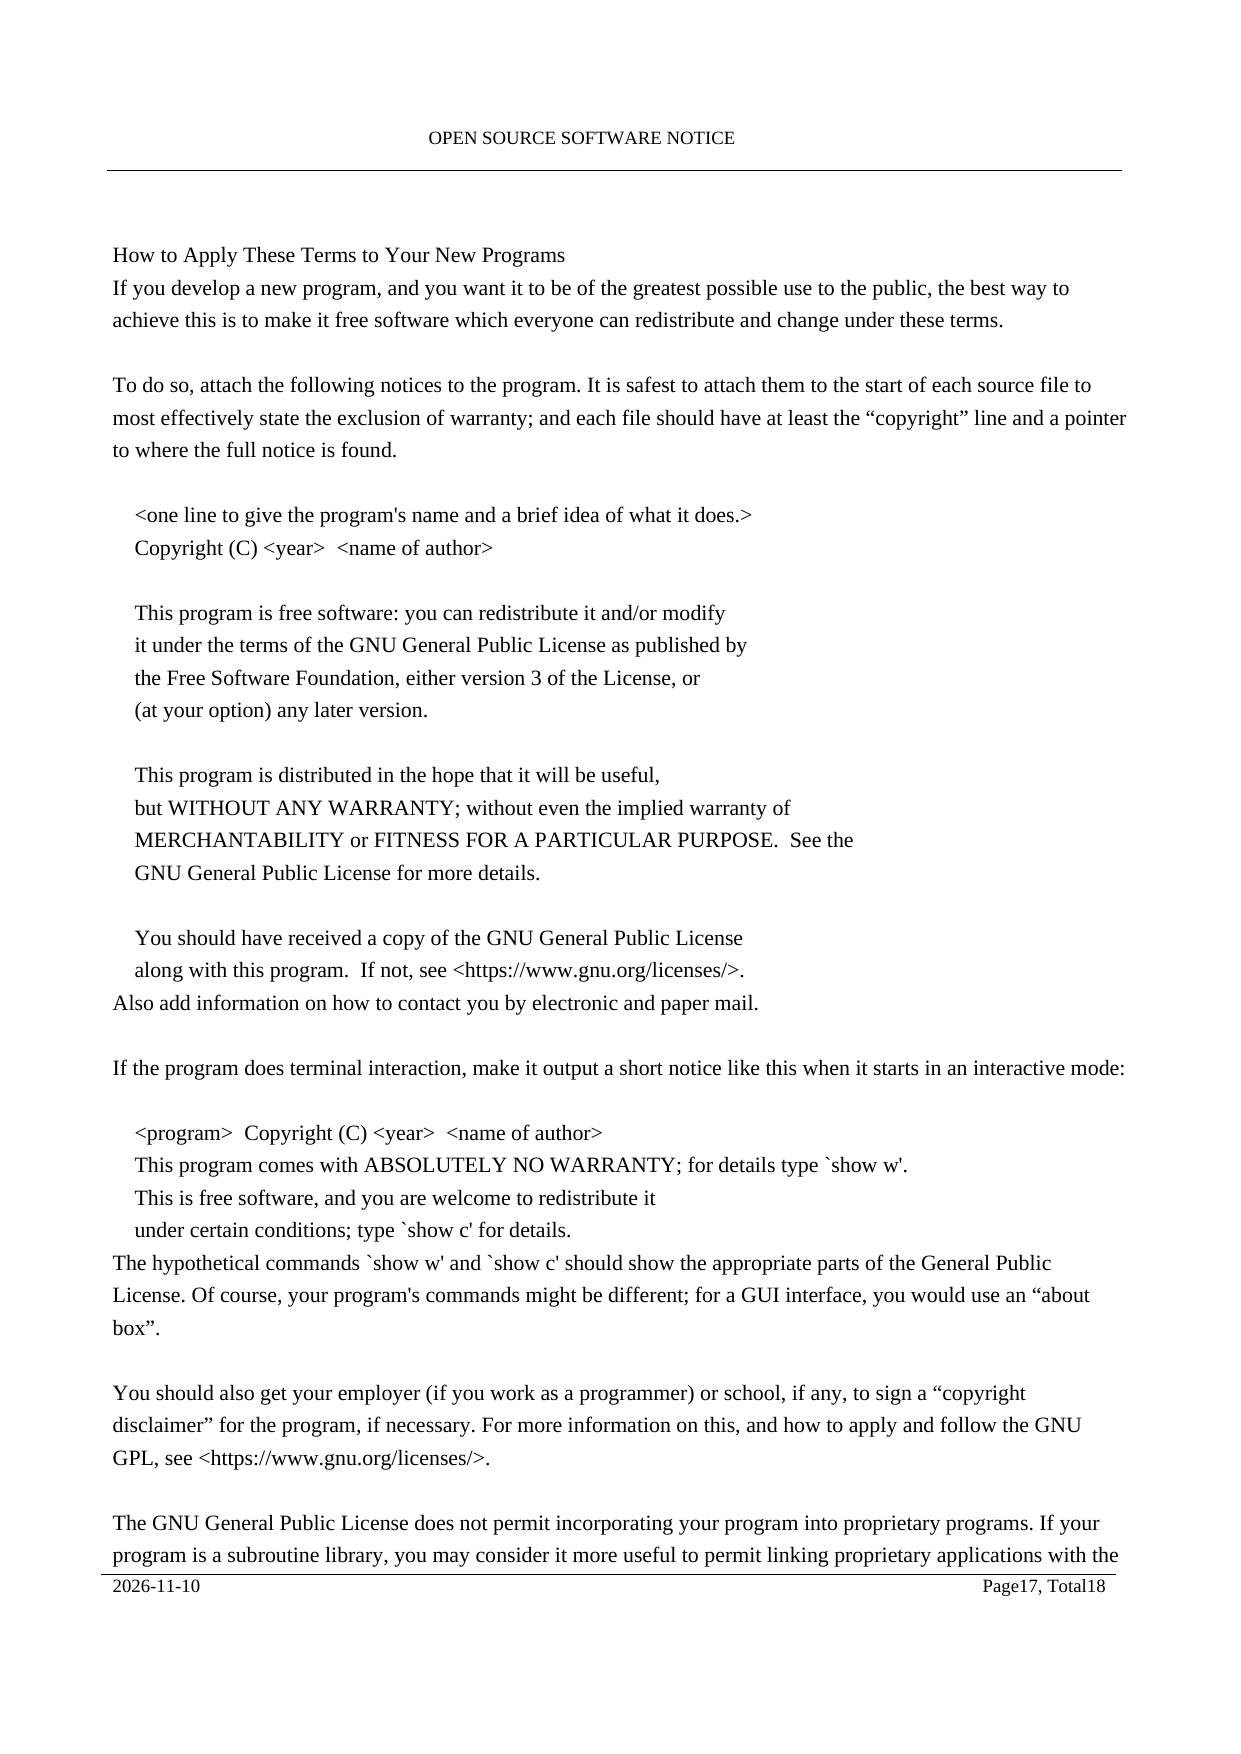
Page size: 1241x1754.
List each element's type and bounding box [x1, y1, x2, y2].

text [112, 206, 1128, 1571]
